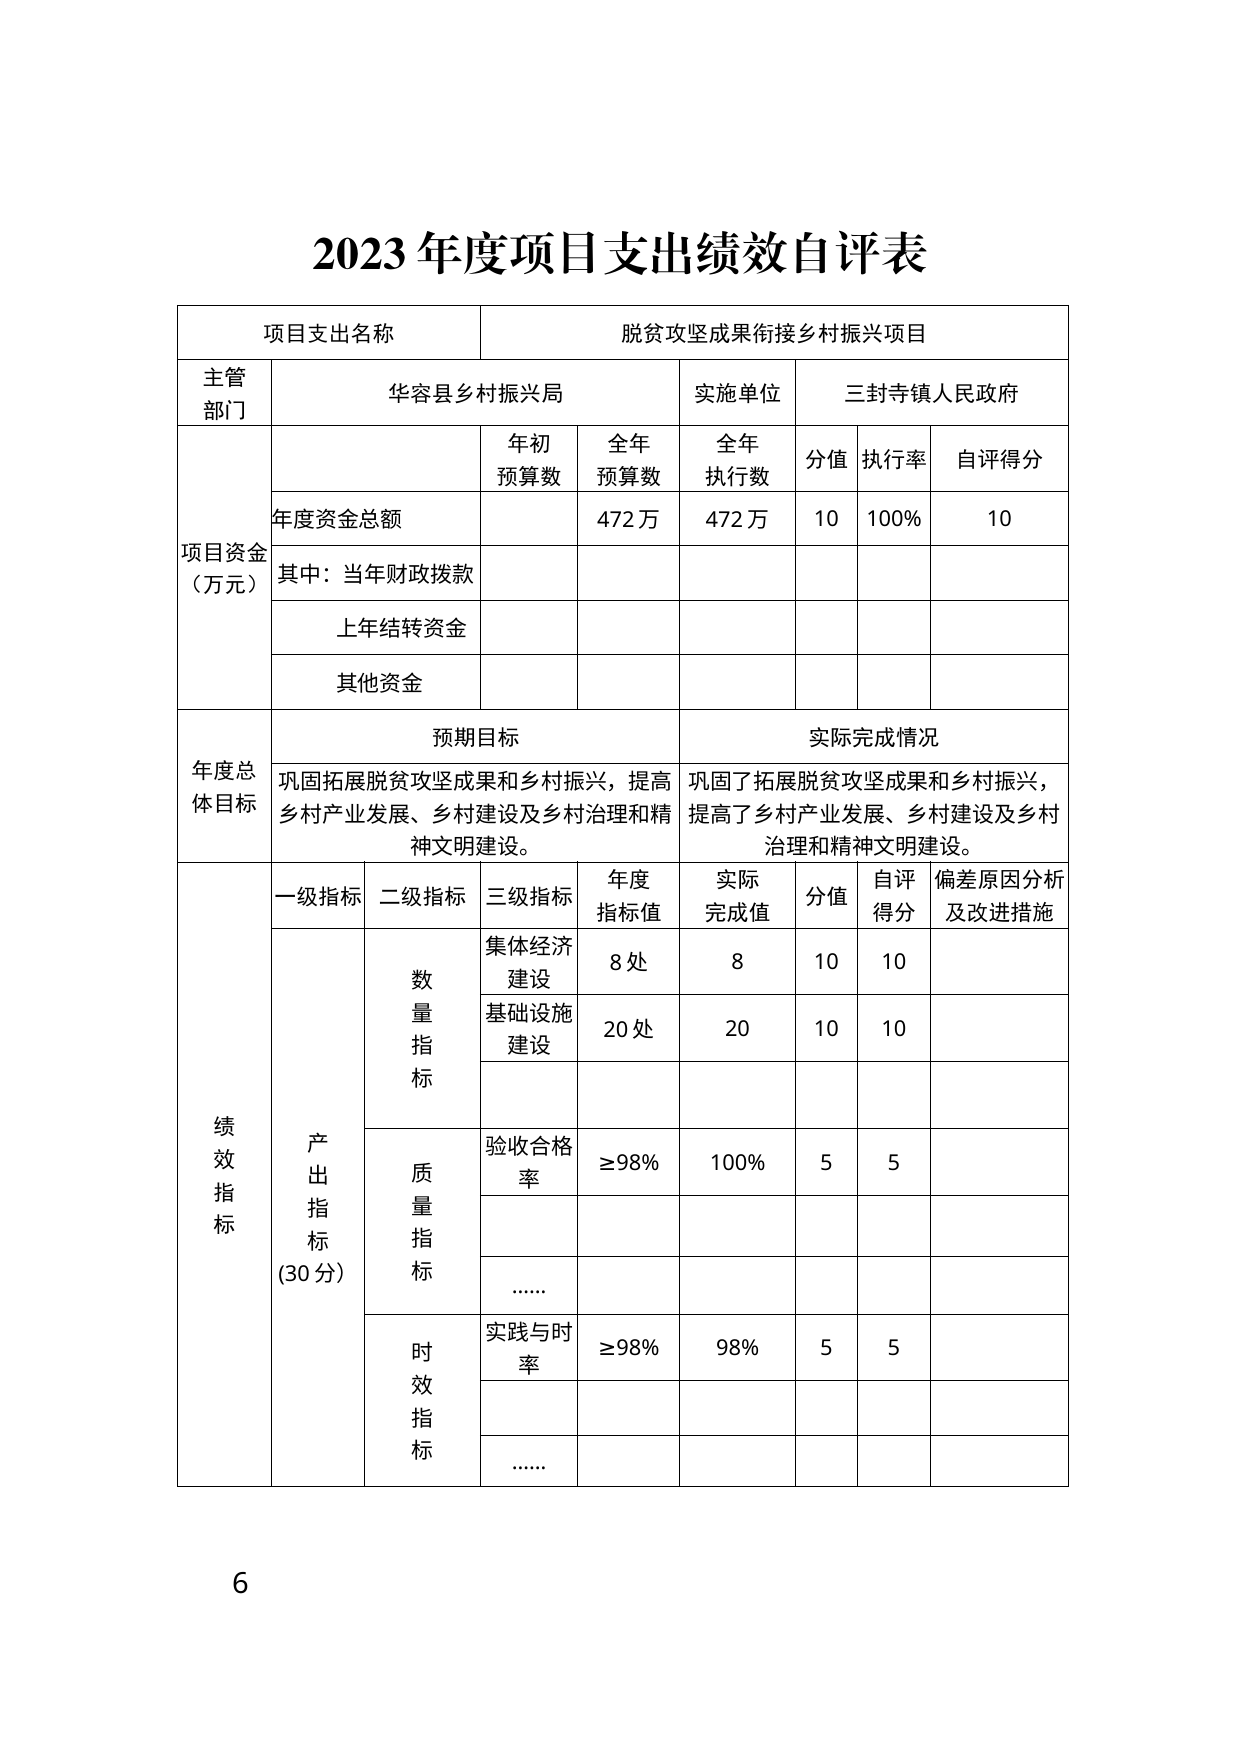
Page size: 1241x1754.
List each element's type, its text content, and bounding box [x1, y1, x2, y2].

table_cell 472万 [680, 492, 795, 545]
table_cell [858, 546, 930, 600]
table_cell 三封寺镇人民政府 [796, 360, 1068, 425]
table_cell [680, 1257, 795, 1313]
table_cell [272, 426, 480, 491]
table_cell 华容县乡村振兴局 [272, 360, 679, 425]
table_cell 其中：当年财政拨款 [272, 546, 480, 600]
table_cell [858, 601, 930, 654]
table_cell …… [481, 1257, 577, 1313]
table_cell 10 [796, 995, 857, 1061]
table_cell 数 量 指 标 [365, 929, 480, 1128]
table_cell 20 [680, 995, 795, 1061]
table_cell 5 [858, 1129, 930, 1194]
table_cell [680, 546, 795, 600]
table_cell 5 [796, 1129, 857, 1194]
table_cell [931, 1196, 1068, 1256]
table_cell 分值 [796, 426, 857, 491]
table_cell 自评 得分 [858, 863, 930, 927]
table_cell [578, 1196, 679, 1256]
table_cell [680, 1436, 795, 1486]
table_cell 二级指标 [365, 863, 480, 927]
text 2023年度项目支出绩效自评表 [177, 223, 1063, 288]
table_cell [931, 546, 1068, 600]
table_cell [858, 1436, 930, 1486]
table_cell 主管 部门 [178, 360, 271, 425]
table_cell 实践与时率 [481, 1315, 577, 1380]
table_cell [796, 1381, 857, 1435]
table_cell [931, 655, 1068, 708]
table_cell 执行率 [858, 426, 930, 491]
table_cell 巩固拓展脱贫攻坚成果和乡村振兴，提高乡村产业发展、乡村建设及乡村治理和精神文明建设。 [272, 764, 679, 861]
table_cell [931, 601, 1068, 654]
table_cell 全年 预算数 [578, 426, 679, 491]
table_cell [931, 1129, 1068, 1194]
table_cell [680, 1062, 795, 1128]
table_cell 其他资金 [272, 655, 480, 708]
table_cell 验收合格率 [481, 1129, 577, 1194]
table_cell [931, 995, 1068, 1061]
table_cell 5 [858, 1315, 930, 1380]
table_cell [481, 655, 577, 708]
table_cell 20处 [578, 995, 679, 1061]
table_cell [578, 655, 679, 708]
table_cell …… [481, 1436, 577, 1486]
table_cell [858, 1381, 930, 1435]
table_cell ≥98% [578, 1129, 679, 1194]
table_cell [796, 1196, 857, 1256]
table_cell 10 [796, 492, 857, 545]
table_cell [578, 1381, 679, 1435]
table_cell [931, 1436, 1068, 1486]
table_cell 偏差原因分析及改进措施 [931, 863, 1068, 927]
table_cell 年度 指标值 [578, 863, 679, 927]
table_cell [931, 1257, 1068, 1313]
table_cell 10 [858, 995, 930, 1061]
table_cell 100% [680, 1129, 795, 1194]
table_cell [796, 1436, 857, 1486]
table_cell [931, 1381, 1068, 1435]
table_cell 5 [796, 1315, 857, 1380]
table_cell 10 [796, 929, 857, 994]
table_cell [578, 1257, 679, 1313]
table_cell 一级指标 [272, 863, 364, 927]
table_header 脱贫攻坚成果衔接乡村振兴项目 [481, 306, 1068, 359]
table_cell [796, 546, 857, 600]
table_cell [931, 929, 1068, 994]
table_cell [796, 655, 857, 708]
table_cell 实际 完成值 [680, 863, 795, 927]
table_cell [481, 601, 577, 654]
table_cell 8 [680, 929, 795, 994]
table_cell ≥98% [578, 1315, 679, 1380]
table_cell [796, 1257, 857, 1313]
table_cell 基础设施建设 [481, 995, 577, 1061]
table_cell [481, 1196, 577, 1256]
table_cell 预期目标 [272, 710, 679, 763]
table_cell [680, 601, 795, 654]
table_cell 实际完成情况 [680, 710, 1068, 763]
table_cell 自评得分 [931, 426, 1068, 491]
table_cell [481, 546, 577, 600]
table_cell 产 出 指 标 (30分） [272, 929, 364, 1486]
table_cell 分值 [796, 863, 857, 927]
table_cell 巩固了拓展脱贫攻坚成果和乡村振兴，提高了乡村产业发展、乡村建设及乡村治理和精神文明建设。 [680, 764, 1068, 861]
table_cell 年度总 体目标 [178, 710, 271, 861]
table_cell [858, 1196, 930, 1256]
table_cell [578, 546, 679, 600]
table_cell 项目资金（万元） [178, 426, 271, 708]
table_cell [858, 655, 930, 708]
table_header 项目支出名称 [178, 306, 480, 359]
table_cell 质 量 指 标 [365, 1129, 480, 1313]
table_cell 年度资金总额 [272, 492, 480, 545]
table_cell 集体经济建设 [481, 929, 577, 994]
table_cell [481, 492, 577, 545]
table_cell 绩 效 指 标 [178, 863, 271, 1486]
table_cell [796, 1062, 857, 1128]
table_cell [680, 1196, 795, 1256]
table_cell 98% [680, 1315, 795, 1380]
table_cell [858, 1062, 930, 1128]
table_cell 100% [858, 492, 930, 545]
table_cell [858, 1257, 930, 1313]
table_cell [796, 601, 857, 654]
table_cell 三级指标 [481, 863, 577, 927]
table_cell [578, 1436, 679, 1486]
table_cell [680, 1381, 795, 1435]
table_cell 10 [858, 929, 930, 994]
table_cell [931, 1315, 1068, 1380]
table_cell 年初 预算数 [481, 426, 577, 491]
table_cell [481, 1062, 577, 1128]
table_cell [680, 655, 795, 708]
table_cell 10 [931, 492, 1068, 545]
table_cell 实施单位 [680, 360, 795, 425]
table_cell 上年结转资金 [272, 601, 480, 654]
table_cell [578, 601, 679, 654]
table_cell 472万 [578, 492, 679, 545]
table_cell [931, 1062, 1068, 1128]
table_cell 时 效 指 标 [365, 1315, 480, 1486]
table_cell [481, 1381, 577, 1435]
table_cell [578, 1062, 679, 1128]
table_cell 全年 执行数 [680, 426, 795, 491]
table_cell 8处 [578, 929, 679, 994]
